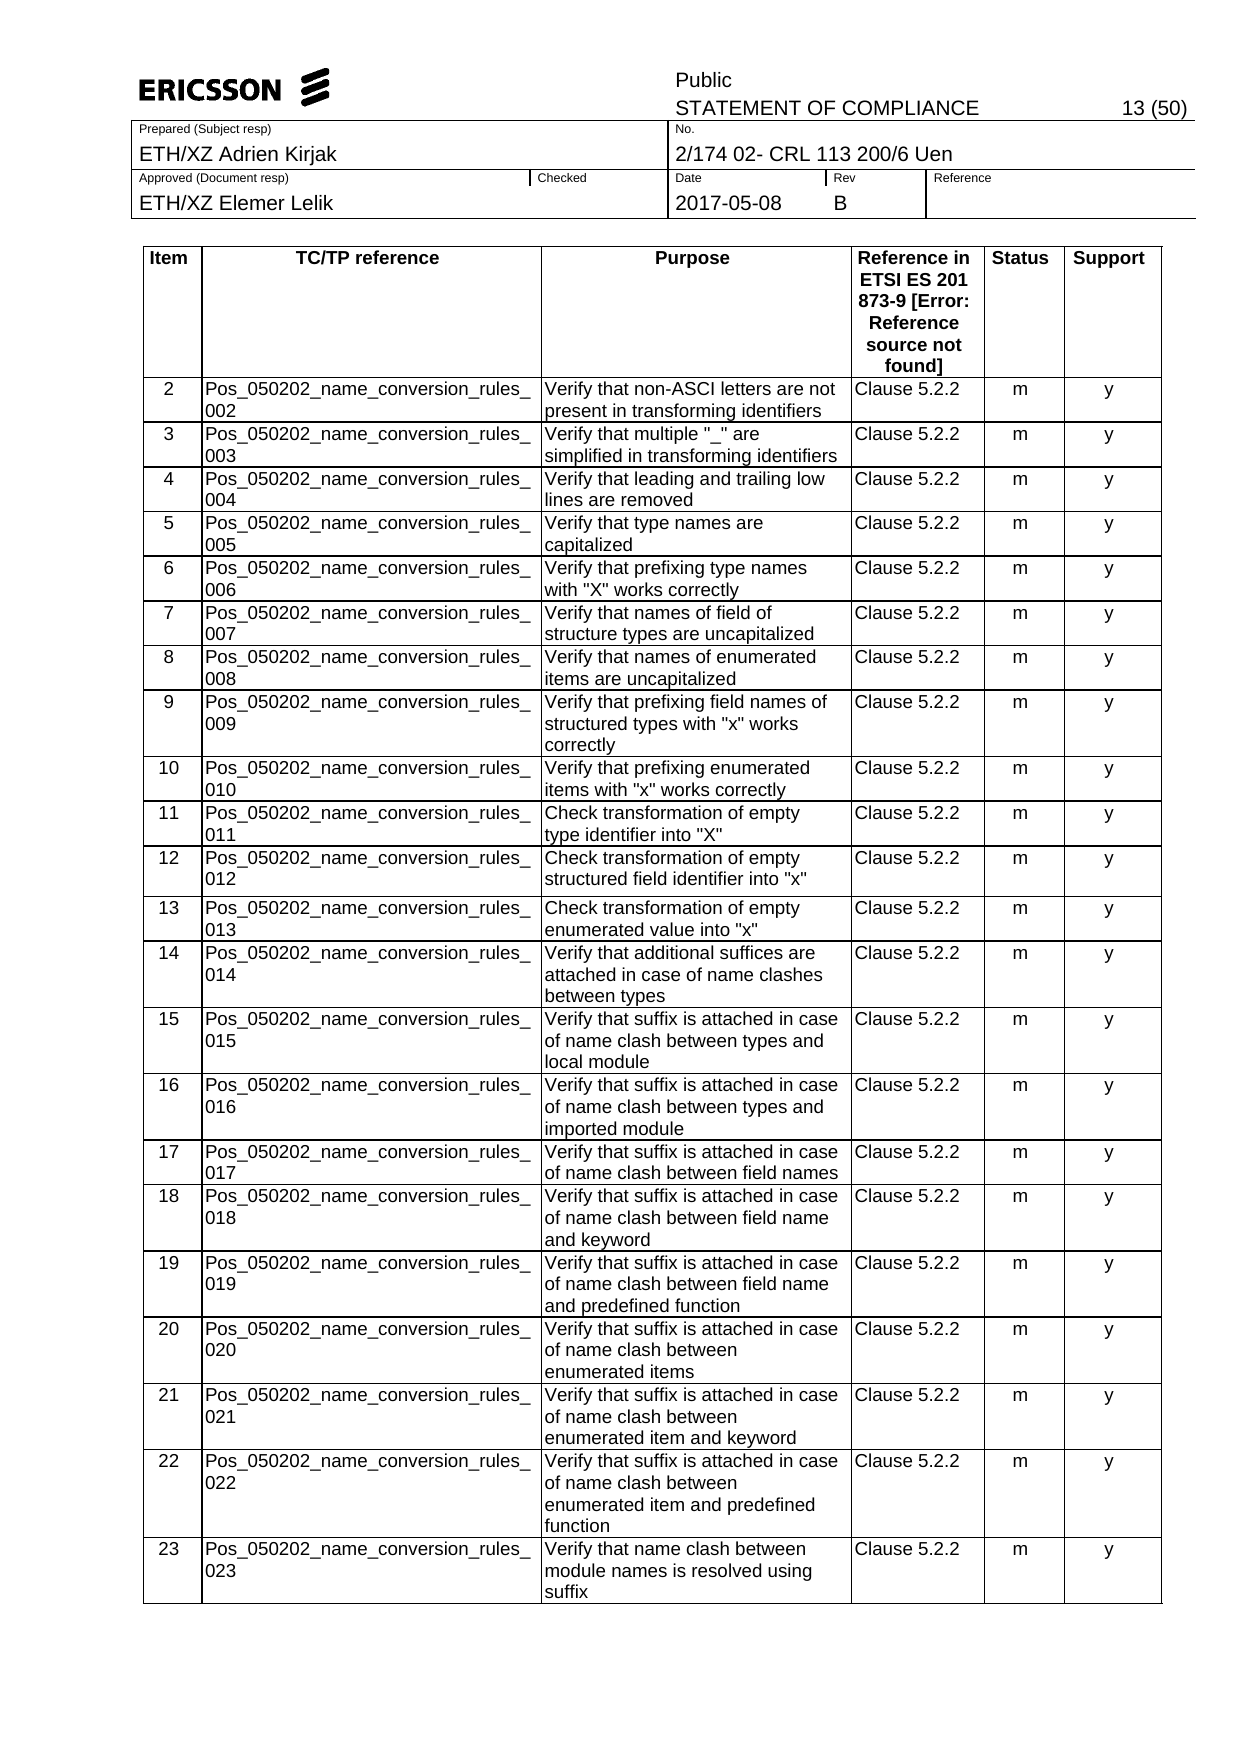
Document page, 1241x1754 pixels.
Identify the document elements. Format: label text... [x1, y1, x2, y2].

table_cell y [1065, 1074, 1161, 1139]
table_cell Clause 5.2.2 [852, 757, 984, 800]
table_cell y [1065, 942, 1161, 1006]
table_cell Clause 5.2.2 [852, 1384, 984, 1449]
table_cell Verify that suffix is attached in case of name clash between field name and predefined function [542, 1252, 851, 1316]
table_cell m [985, 557, 1064, 600]
table_cell Verify that multiple "_" are simplified in transforming identifiers [542, 423, 851, 466]
table_cell Pos_050202_name_conversion_rules_008 [203, 646, 541, 689]
table_cell Clause 5.2.2 [852, 378, 984, 421]
table_cell Verify that suffix is attached in case of name clash between enumerated items [542, 1318, 851, 1382]
table_cell y [1065, 1450, 1161, 1536]
table_cell 15 [144, 1008, 201, 1073]
table_cell y [1065, 1008, 1161, 1073]
table_cell 9 [144, 691, 201, 756]
table_cell m [985, 847, 1064, 896]
table_cell Pos_050202_name_conversion_rules_002 [203, 378, 541, 421]
table_cell Clause 5.2.2 [852, 1538, 984, 1603]
table_cell Verify that suffix is attached in case of name clash between field name and keyword [542, 1185, 851, 1250]
table_cell y [1065, 802, 1161, 845]
table_cell Pos_050202_name_conversion_rules_007 [203, 602, 541, 645]
table_cell Pos_050202_name_conversion_rules_014 [203, 942, 541, 1006]
table_cell Clause 5.2.2 [852, 847, 984, 896]
table_cell Pos_050202_name_conversion_rules_009 [203, 691, 541, 756]
table_cell Clause 5.2.2 [852, 897, 984, 940]
table_cell m [985, 1538, 1064, 1603]
table_cell Clause 5.2.2 [852, 646, 984, 689]
table_cell Pos_050202_name_conversion_rules_015 [203, 1008, 541, 1073]
table_cell Clause 5.2.2 [852, 468, 984, 511]
table_cell y [1065, 757, 1161, 800]
table_cell y [1065, 602, 1161, 645]
table_cell Verify that suffix is attached in case of name clash between enumerated item and predefined function [542, 1450, 851, 1536]
table_cell Pos_050202_name_conversion_rules_011 [203, 802, 541, 845]
table_cell Clause 5.2.2 [852, 512, 984, 555]
table_cell 5 [144, 512, 201, 555]
table_cell m [985, 757, 1064, 800]
table_cell m [985, 1318, 1064, 1382]
table_header TC/TP reference [203, 247, 541, 377]
table_cell Check transformation of empty structured field identifier into "x" [542, 847, 851, 896]
table_cell y [1065, 1141, 1161, 1184]
table_cell 19 [144, 1252, 201, 1316]
table_cell m [985, 423, 1064, 466]
table_cell 4 [144, 468, 201, 511]
table_cell 13 [144, 897, 201, 940]
table_cell m [985, 942, 1064, 1006]
table_cell m [985, 897, 1064, 940]
table_cell m [985, 802, 1064, 845]
table_cell m [985, 1008, 1064, 1073]
table_cell 21 [144, 1384, 201, 1449]
table_cell m [985, 1252, 1064, 1316]
table_cell Check transformation of empty type identifier into "X" [542, 802, 851, 845]
table_cell Clause 5.2.2 [852, 423, 984, 466]
table_cell Pos_050202_name_conversion_rules_016 [203, 1074, 541, 1139]
table_cell Clause 5.2.2 [852, 1074, 984, 1139]
table_cell 12 [144, 847, 201, 896]
picture [138, 67, 330, 107]
table_cell y [1065, 847, 1161, 896]
table_cell Verify that prefixing type names with "X" works correctly [542, 557, 851, 600]
table_cell Verify that name clash between module names is resolved using suffix [542, 1538, 851, 1603]
table_cell Pos_050202_name_conversion_rules_013 [203, 897, 541, 940]
table_cell Clause 5.2.2 [852, 1008, 984, 1073]
table_cell Pos_050202_name_conversion_rules_005 [203, 512, 541, 555]
table_cell m [985, 602, 1064, 645]
table_cell y [1065, 1185, 1161, 1250]
table_cell Verify that suffix is attached in case of name clash between types and local module [542, 1008, 851, 1073]
table_cell Pos_050202_name_conversion_rules_010 [203, 757, 541, 800]
table_cell Verify that names of enumerated items are uncapitalized [542, 646, 851, 689]
table_cell Verify that names of field of structure types are uncapitalized [542, 602, 851, 645]
table_cell 22 [144, 1450, 201, 1536]
table_cell y [1065, 557, 1161, 600]
table_cell Verify that suffix is attached in case of name clash between enumerated item and keyword [542, 1384, 851, 1449]
table_cell 2 [144, 378, 201, 421]
table_cell m [985, 1185, 1064, 1250]
table_cell 10 [144, 757, 201, 800]
table_header Item [144, 247, 201, 377]
table_cell Clause 5.2.2 [852, 1141, 984, 1184]
table_cell Clause 5.2.2 [852, 1252, 984, 1316]
table_cell Clause 5.2.2 [852, 1318, 984, 1382]
table_cell 3 [144, 423, 201, 466]
table_header Status [985, 247, 1064, 377]
table_header Support [1065, 247, 1161, 377]
table_cell Pos_050202_name_conversion_rules_023 [203, 1538, 541, 1603]
table_header Purpose [542, 247, 851, 377]
table_cell Verify that suffix is attached in case of name clash between types and imported module [542, 1074, 851, 1139]
table_cell Pos_050202_name_conversion_rules_004 [203, 468, 541, 511]
table_cell Pos_050202_name_conversion_rules_022 [203, 1450, 541, 1536]
table_cell 14 [144, 942, 201, 1006]
table_cell Clause 5.2.2 [852, 557, 984, 600]
table_cell Verify that leading and trailing low lines are removed [542, 468, 851, 511]
table_cell 20 [144, 1318, 201, 1382]
table_cell y [1065, 468, 1161, 511]
table_cell Verify that suffix is attached in case of name clash between field names [542, 1141, 851, 1184]
table_cell 8 [144, 646, 201, 689]
table_cell y [1065, 1538, 1161, 1603]
table_cell Clause 5.2.2 [852, 1185, 984, 1250]
table_cell 18 [144, 1185, 201, 1250]
table_cell y [1065, 1384, 1161, 1449]
table_cell m [985, 468, 1064, 511]
table_cell y [1065, 378, 1161, 421]
table_cell m [985, 646, 1064, 689]
table_cell y [1065, 646, 1161, 689]
table_cell y [1065, 1318, 1161, 1382]
table_cell 17 [144, 1141, 201, 1184]
table_cell Clause 5.2.2 [852, 802, 984, 845]
table_cell Pos_050202_name_conversion_rules_003 [203, 423, 541, 466]
table_cell Pos_050202_name_conversion_rules_012 [203, 847, 541, 896]
table_cell y [1065, 691, 1161, 756]
table_cell 16 [144, 1074, 201, 1139]
table_cell Clause 5.2.2 [852, 602, 984, 645]
table_cell Pos_050202_name_conversion_rules_019 [203, 1252, 541, 1316]
table_cell Clause 5.2.2 [852, 1450, 984, 1536]
table_cell Pos_050202_name_conversion_rules_017 [203, 1141, 541, 1184]
table_cell Check transformation of empty enumerated value into "x" [542, 897, 851, 940]
table_cell m [985, 512, 1064, 555]
table_cell Verify that prefixing field names of structured types with "x" works correctly [542, 691, 851, 756]
table_cell Verify that prefixing enumerated items with "x" works correctly [542, 757, 851, 800]
table_cell m [985, 1141, 1064, 1184]
table_cell m [985, 1074, 1064, 1139]
table_cell Clause 5.2.2 [852, 691, 984, 756]
table_cell m [985, 378, 1064, 421]
table_cell y [1065, 512, 1161, 555]
table_cell Clause 5.2.2 [852, 942, 984, 1006]
table_cell m [985, 1450, 1064, 1536]
table_cell Verify that additional suffices are attached in case of name clashes between types [542, 942, 851, 1006]
table_cell y [1065, 1252, 1161, 1316]
table_cell Pos_050202_name_conversion_rules_021 [203, 1384, 541, 1449]
table_cell 7 [144, 602, 201, 645]
table_cell 11 [144, 802, 201, 845]
table_cell Pos_050202_name_conversion_rules_018 [203, 1185, 541, 1250]
table_cell 23 [144, 1538, 201, 1603]
table_cell Verify that non-ASCI letters are not present in transforming identifiers [542, 378, 851, 421]
table_cell Verify that type names are capitalized [542, 512, 851, 555]
table_cell 6 [144, 557, 201, 600]
table_cell Pos_050202_name_conversion_rules_020 [203, 1318, 541, 1382]
table_cell Pos_050202_name_conversion_rules_006 [203, 557, 541, 600]
table_cell m [985, 1384, 1064, 1449]
table_cell y [1065, 423, 1161, 466]
table_cell y [1065, 897, 1161, 940]
table_cell m [985, 691, 1064, 756]
